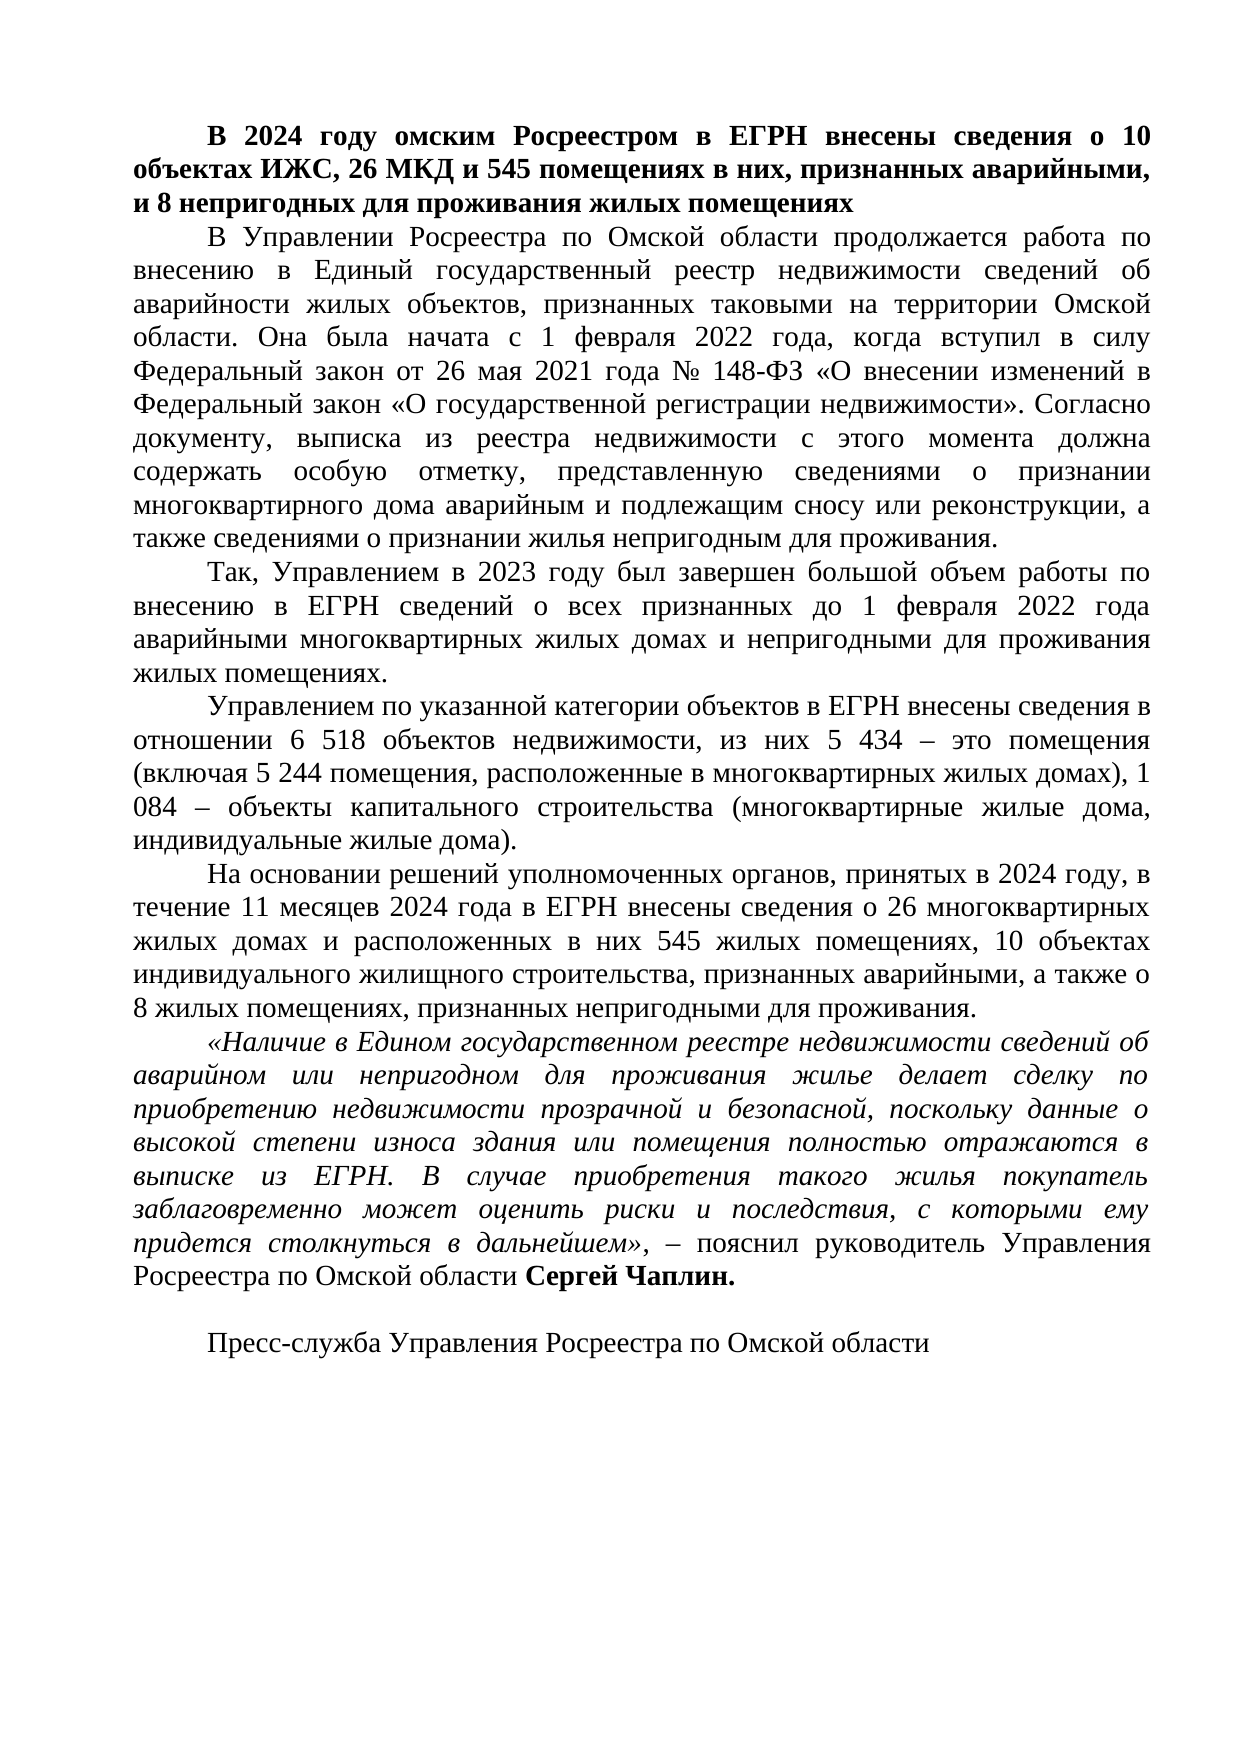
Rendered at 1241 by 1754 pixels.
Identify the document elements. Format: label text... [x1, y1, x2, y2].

text Так, Управлением в 2023 году был завершен большой объем работы по внесению в ЕГРН сведений о всех признанных до 1 февраля 2022 года аварийными многоквартирных жилых домах и непригодными для проживания жилых помещениях. [133, 554, 1152, 688]
text «Наличие в Едином государственном реестре недвижимости сведений об аварийном или непригодном для проживания жилье делает сделку по приобретению недвижимости прозрачной и безопасной, поскольку данные о высокой степени износа здания или помещения полностью отражаются в выписке из ЕГРН. В случае приобретения такого жилья покупатель заблаговременно может оценить риски и последствия, с которыми ему придется столкнуться в дальнейшем», – пояснил руководитель Управления Росреестра по Омской области Сергей Чаплин. [133, 1024, 1152, 1292]
text В Управлении Росреестра по Омской области продолжается работа по внесению в Единый государственный реестр недвижимости сведений об аварийности жилых объектов, признанных таковыми на территории Омской области. Она была начата с 1 февраля 2022 года, когда вступил в силу Федеральный закон от 26 мая 2021 года № 148-ФЗ «О внесении изменений в Федеральный закон «О государственной регистрации недвижимости». Согласно документу, выписка из реестра недвижимости с этого момента должна содержать особую отметку, представленную сведениями о признании многоквартирного дома аварийным и подлежащим сносу или реконструкции, а также сведениями о признании жилья непригодным для проживания. [133, 219, 1152, 554]
text Пресс-служба Управления Росреестра по Омской области [133, 1326, 1152, 1359]
text Управлением по указанной категории объектов в ЕГРН внесены сведения в отношении 6 518 объектов недвижимости, из них 5 434 – это помещения (включая 5 244 помещения, расположенные в многоквартирных жилых домах), 1 084 – объекты капитального строительства (многоквартирные жилые дома, индивидуальные жилые дома). [133, 688, 1152, 856]
text В 2024 году омским Росреестром в ЕГРН внесены сведения о 10 объектах ИЖС, 26 МКД и 545 помещениях в них, признанных аварийными, и 8 непригодных для проживания жилых помещениях [133, 118, 1152, 219]
text На основании решений уполномоченных органов, принятых в 2024 году, в течение 11 месяцев 2024 года в ЕГРН внесены сведения о 26 многоквартирных жилых домах и расположенных в них 545 жилых помещениях, 10 объектах индивидуального жилищного строительства, признанных аварийными, а также о 8 жилых помещениях, признанных непригодными для проживания. [133, 856, 1152, 1024]
